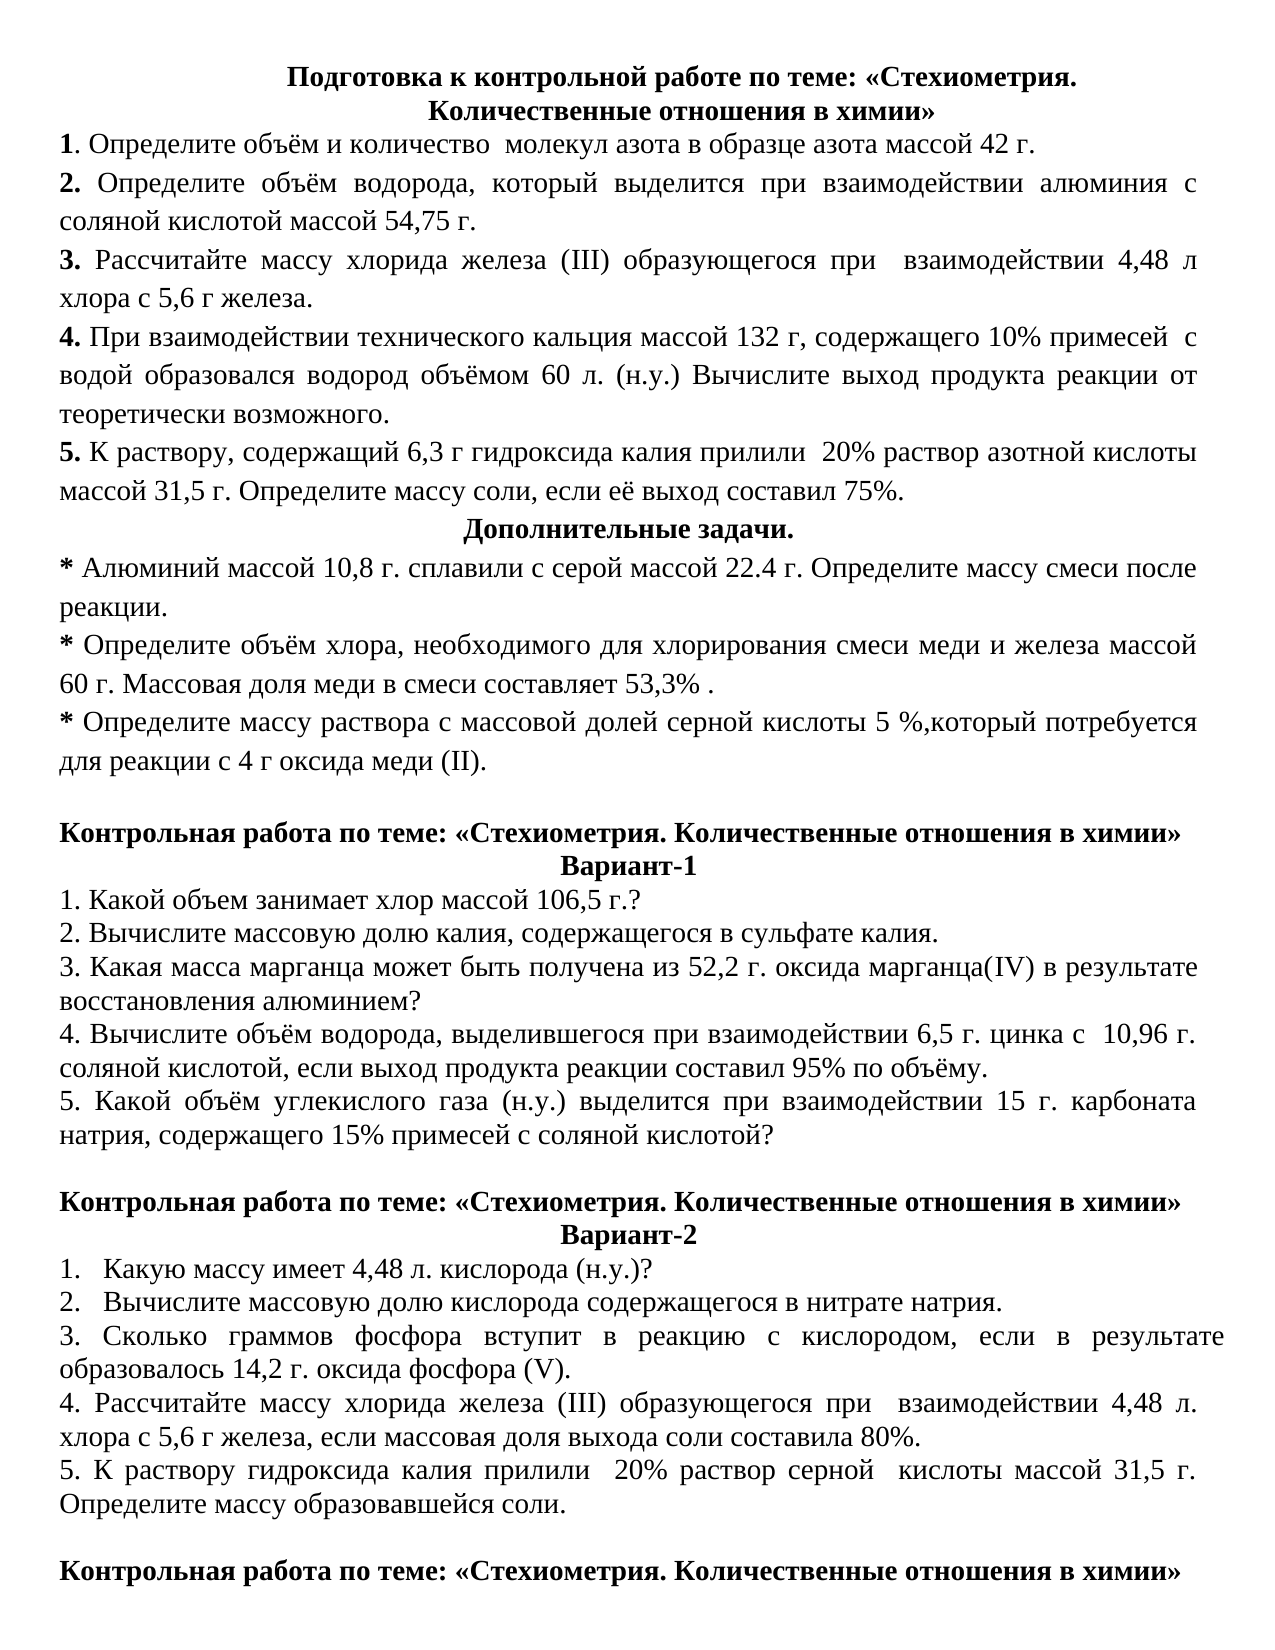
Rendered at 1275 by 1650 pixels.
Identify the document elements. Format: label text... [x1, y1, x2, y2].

text * Алюминий массой 10,8 г. сплавили с серой массой 22.4 г. Определите массу смеси после реакции. [59, 550, 1198, 622]
text 5. Какой объём углекислого газа (н.у.) выделится при взаимодействии 15 г. карбоната натрия, содержащего 15% примесей с соляной кислотой? [59, 1083, 1198, 1150]
text Вариант-1 [59, 848, 1198, 882]
text 1. Определите объём и количество молекул азота в образце азота массой 42 г. [59, 126, 1198, 160]
text 3. Рассчитайте массу хлорида железа (III) образующегося при взаимодействии 4,48 л хлора с 5,6 г железа. [59, 242, 1198, 314]
text * Определите массу раствора с массовой долей серной кислоты 5 %,который потребуется для реакции с 4 г оксида меди (II). [59, 704, 1198, 776]
text Контрольная работа по теме: «Стехиометрия. Количественные отношения в химии» [59, 1553, 1198, 1586]
text 1. Какую массу имеет 4,48 л. кислорода (н.у.)? [59, 1251, 1198, 1284]
text Подготовка к контрольной работе по теме: «Стехиометрия. [77, 59, 1198, 93]
text Вариант-2 [59, 1217, 1198, 1251]
text 3. Какая масса марганца может быть получена из 52,2 г. оксида марганца(IV) в результате восстановления алюминием? [59, 949, 1198, 1016]
text 1. Какой объем занимает хлор массой 106,5 г.? [59, 882, 1198, 916]
text 2. Вычислите массовую долю калия, содержащегося в сульфате калия. [59, 916, 1198, 949]
text Контрольная работа по теме: «Стехиометрия. Количественные отношения в химии» [59, 1184, 1198, 1217]
text Дополнительные задачи. [59, 512, 1198, 545]
text 3. Сколько граммов фосфора вступит в реакцию с кислородом, если в результате образовалось 14,2 г. оксида фосфора (V). [59, 1318, 1226, 1385]
text Контрольная работа по теме: «Стехиометрия. Количественные отношения в химии» [59, 815, 1198, 848]
text 4. Вычислите объём водорода, выделившегося при взаимодействии 6,5 г. цинка с 10,96 г. соляной кислотой, если выход продукта реакции составил 95% по объёму. [59, 1016, 1198, 1083]
text 2. Определите объём водорода, который выделится при взаимодействии алюминия с соляной кислотой массой 54,75 г. [59, 165, 1198, 237]
text Количественные отношения в химии» [77, 93, 1198, 126]
text * Определите объём хлора, необходимого для хлорирования смеси меди и железа массой 60 г. Массовая доля меди в смеси составляет 53,3% . [59, 627, 1198, 699]
text 5. К раствору, содержащий 6,3 г гидроксида калия прилили 20% раствор азотной кислоты массой 31,5 г. Определите массу соли, если её выход составил 75%. [59, 434, 1198, 507]
text 2. Вычислите массовую долю кислорода содержащегося в нитрате натрия. [59, 1284, 1198, 1318]
text 5. К раствору гидроксида калия прилили 20% раствор серной кислоты массой 31,5 г. Определите массу образовавшейся соли. [59, 1452, 1198, 1519]
text 4. Рассчитайте массу хлорида железа (III) образующегося при взаимодействии 4,48 л. хлора с 5,6 г железа, если массовая доля выхода соли составила 80%. [59, 1385, 1198, 1452]
text 4. При взаимодействии технического кальция массой 132 г, содержащего 10% примесей с водой образовался водород объёмом 60 л. (н.у.) Вычислите выход продукта реакции от теоретически возможного. [59, 319, 1198, 429]
